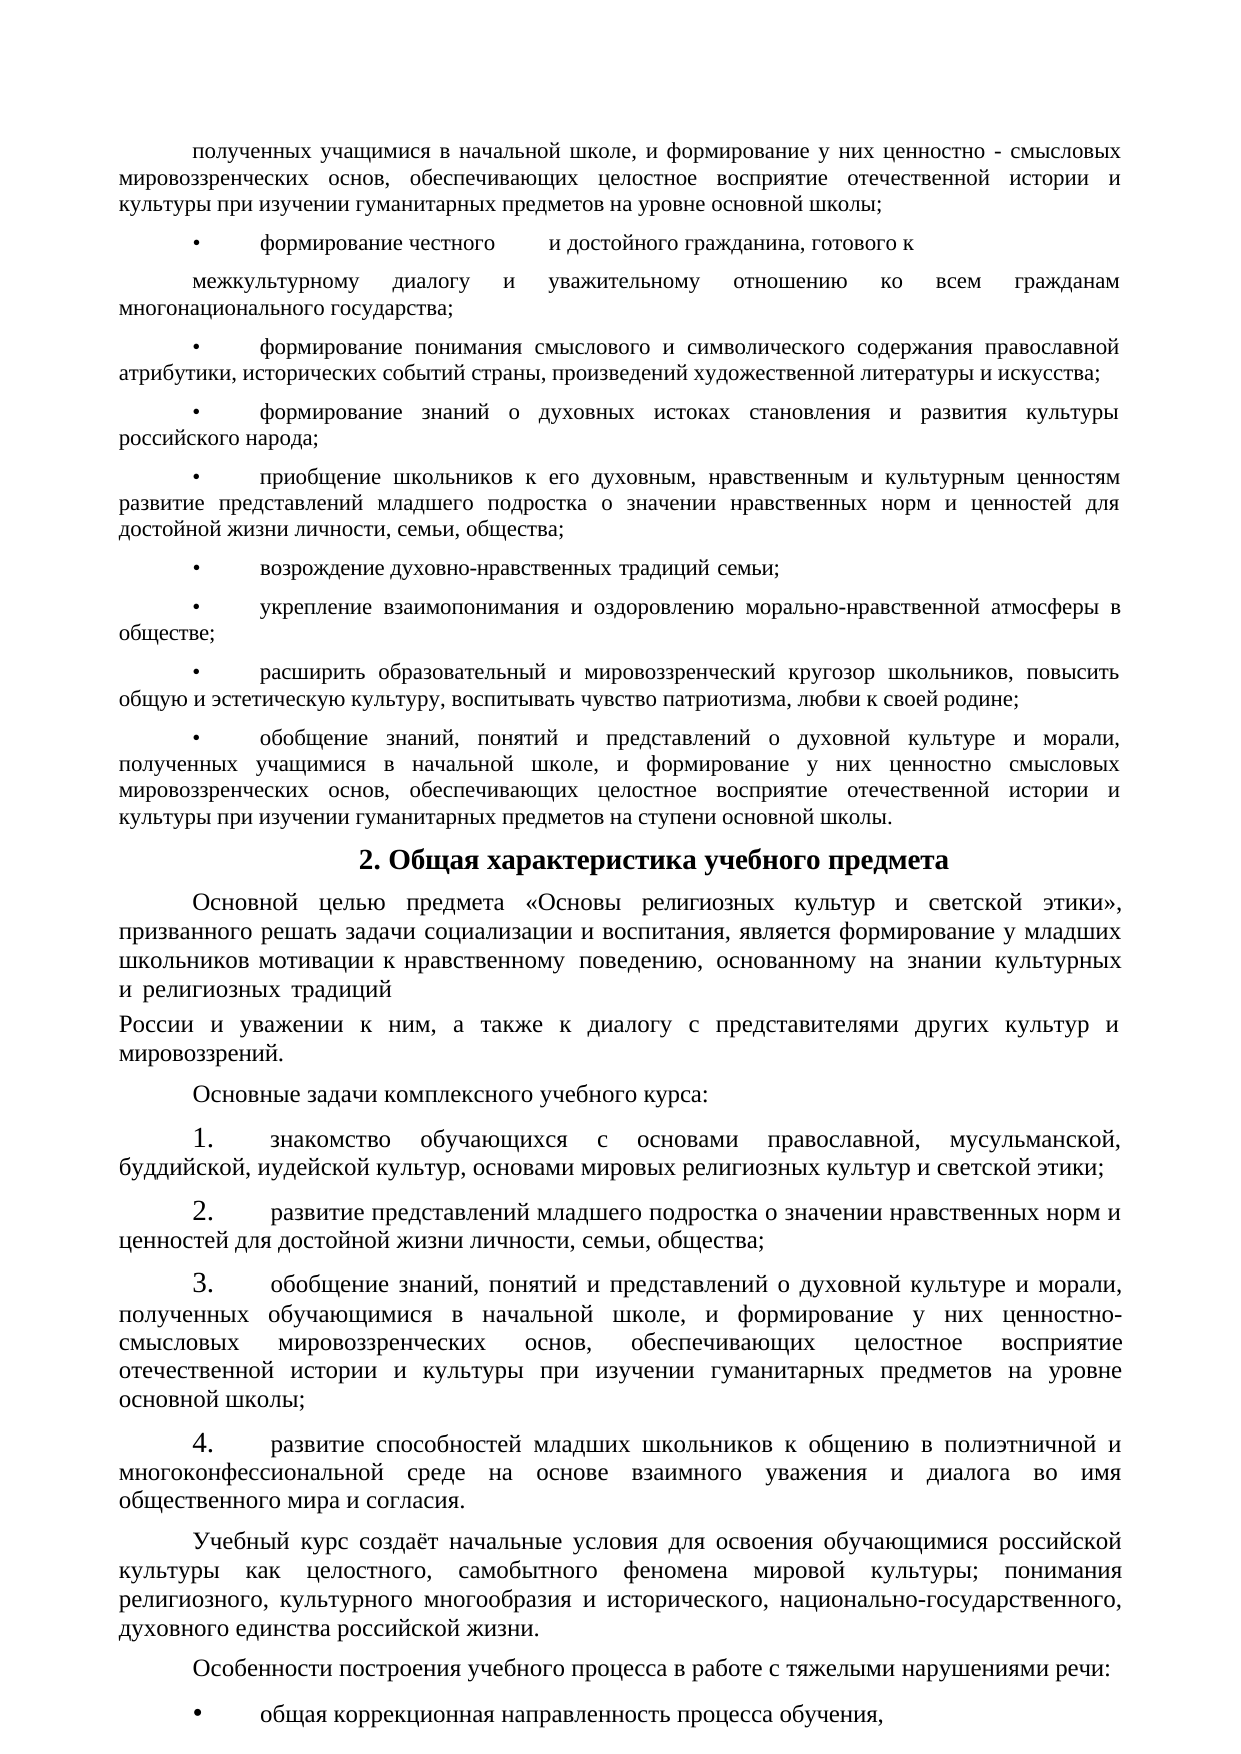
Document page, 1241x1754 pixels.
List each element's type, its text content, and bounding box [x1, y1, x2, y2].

list развитие представлений младшего подростка о значении нравственных норм и ценностей для достойной жизни личности, семьи, общества; [118, 1196, 1122, 1253]
text России и уважении к ним, а также к диалогу с представителями других культур и мировоззрений. [118, 1010, 1121, 1067]
list общая коррекционная направленность процесса обучения, [192, 1695, 1152, 1729]
text Учебный курс создаёт начальные условия для освоения обучающимися российской культуры как целостного, самобытного феномена мировой культуры; понимания религиозного, культурного многообразия и исторического, национально-государственного, духовного единства российской жизни. [118, 1526, 1123, 1641]
text межкультурному диалогу и уважительному отношению ко всем гражданам многонационального государства; [118, 267, 1121, 320]
list расширить образовательный и мировоззренческий кругозор школьников, повысить общую и эстетическую культуру, воспитывать чувство патриотизма, любви к своей родине; [118, 658, 1121, 711]
list знакомство обучающихся с основами православной, мусульманской, буддийской, иудейской культур, основами мировых религиозных культур и светской этики; [118, 1122, 1122, 1181]
list формирование честного и достойного гражданина, готового к [192, 229, 1152, 255]
list приобщение школьников к его духовным, нравственным и культурным ценностям развитие представлений младшего подростка о значении нравственных норм и ценностей для достойной жизни личности, семьи, общества; [118, 463, 1121, 542]
list формирование понимания смыслового и символического содержания православной атрибутики, исторических событий страны, произведений художественной литературы и искусства; [118, 333, 1120, 386]
list укрепление взаимопонимания и оздоровлению морально-нравственной атмосферы в обществе; [118, 593, 1122, 646]
subtitle Общая характеристика учебного предмета [359, 842, 1152, 876]
list формирование знаний о духовных истоках становления и развития культуры российского народа; [118, 398, 1120, 450]
list возрождение духовно-нравственных традиций семьи; [192, 554, 1152, 581]
text полученных учащимися в начальной школе, и формирование у них ценностно - смысловых мировоззренческих основ, обеспечивающих целостное восприятие отечественной истории и культуры при изучении гуманитарных предметов на уровне основной школы; [118, 137, 1123, 216]
text Особенности построения учебного процесса в работе с тяжелыми нарушениями речи: [192, 1653, 1152, 1682]
text Основной целью предмета «Основы религиозных культур и светской этики», призванного решать задачи социализации и воспитания, является формирование у младших школьников мотивации к нравственному поведению, основанному на знании культурных и религиозных традиций [118, 887, 1122, 1002]
list обобщение знаний, понятий и представлений о духовной культуре и морали, полученных обучающимися в начальной школе, и формирование у них ценностно- смысловых мировоззренческих основ, обеспечивающих целостное восприятие отечественной истории и культуры при изучении гуманитарных предметов на уровне основной школы; [118, 1267, 1123, 1412]
list обобщение знаний, понятий и представлений о духовной культуре и морали, полученных учащимися в начальной школе, и формирование у них ценностно смысловых мировоззренческих основ, обеспечивающих целостное восприятие отечественной истории и культуры при изучении гуманитарных предметов на ступени основной школы. [118, 724, 1121, 829]
list развитие способностей младших школьников к общению в полиэтничной и многоконфессиональной среде на основе взаимного уважения и диалога во имя общественного мира и согласия. [118, 1427, 1122, 1513]
text Основные задачи комплексного учебного курса: [192, 1079, 1152, 1108]
